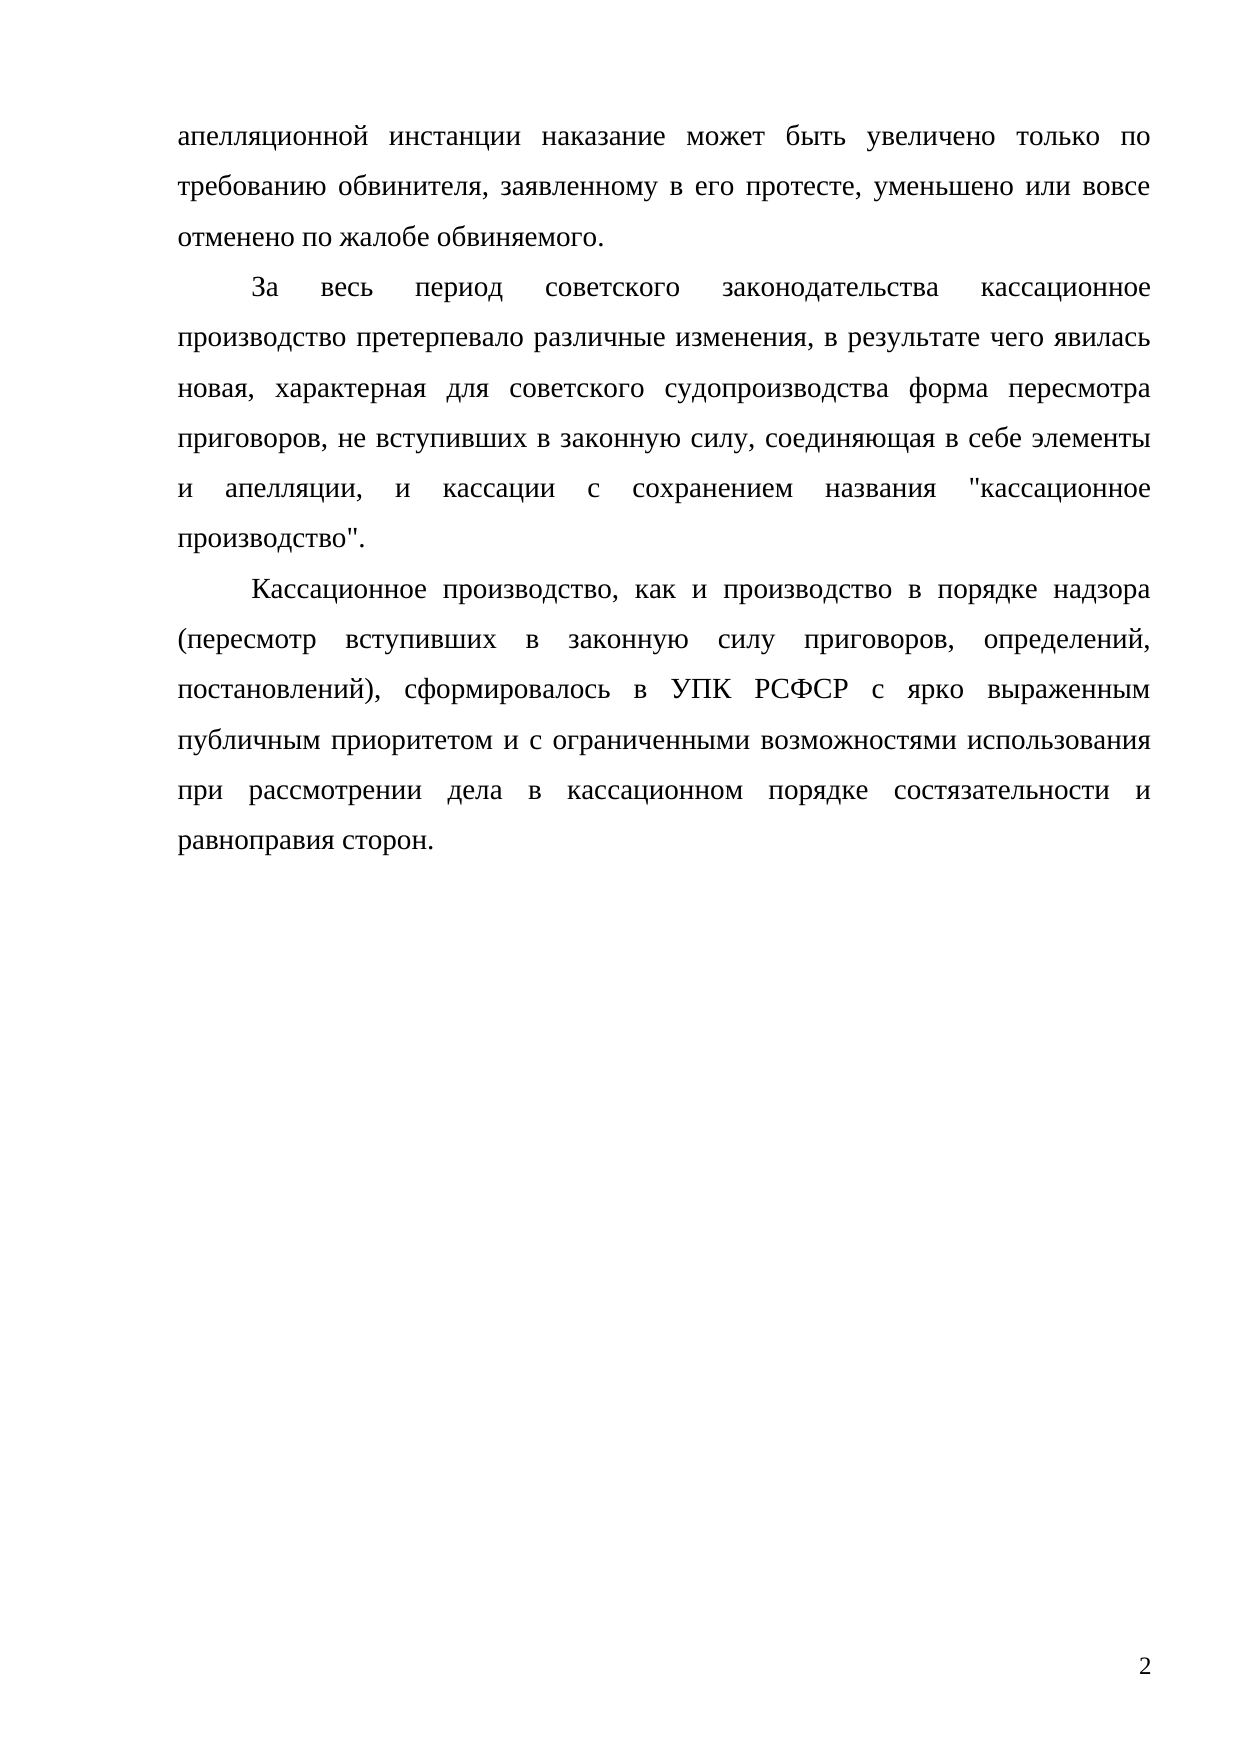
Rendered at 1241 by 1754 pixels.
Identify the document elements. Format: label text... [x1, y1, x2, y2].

text За весь период советского законодательства кассационное производство претерпевало различные изменения, в результате чего явилась новая, характерная для советского судопроизводства форма пересмотра приговоров, не вступивших в законную силу, соединяющая в себе элементы и апелляции, и кассации с сохранением названия "кассационное производство". [177, 269, 1152, 554]
text Кассационное производство, как и производство в порядке надзора (пересмотр вступивших в законную силу приговоров, определений, постановлений), сформировалось в УПК РСФСР с ярко выраженным публичным приоритетом и с ограниченными возможностями использования при рассмотрении дела в кассационном порядке состязательности и равноправия сторон. [177, 571, 1152, 856]
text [177, 118, 1152, 252]
